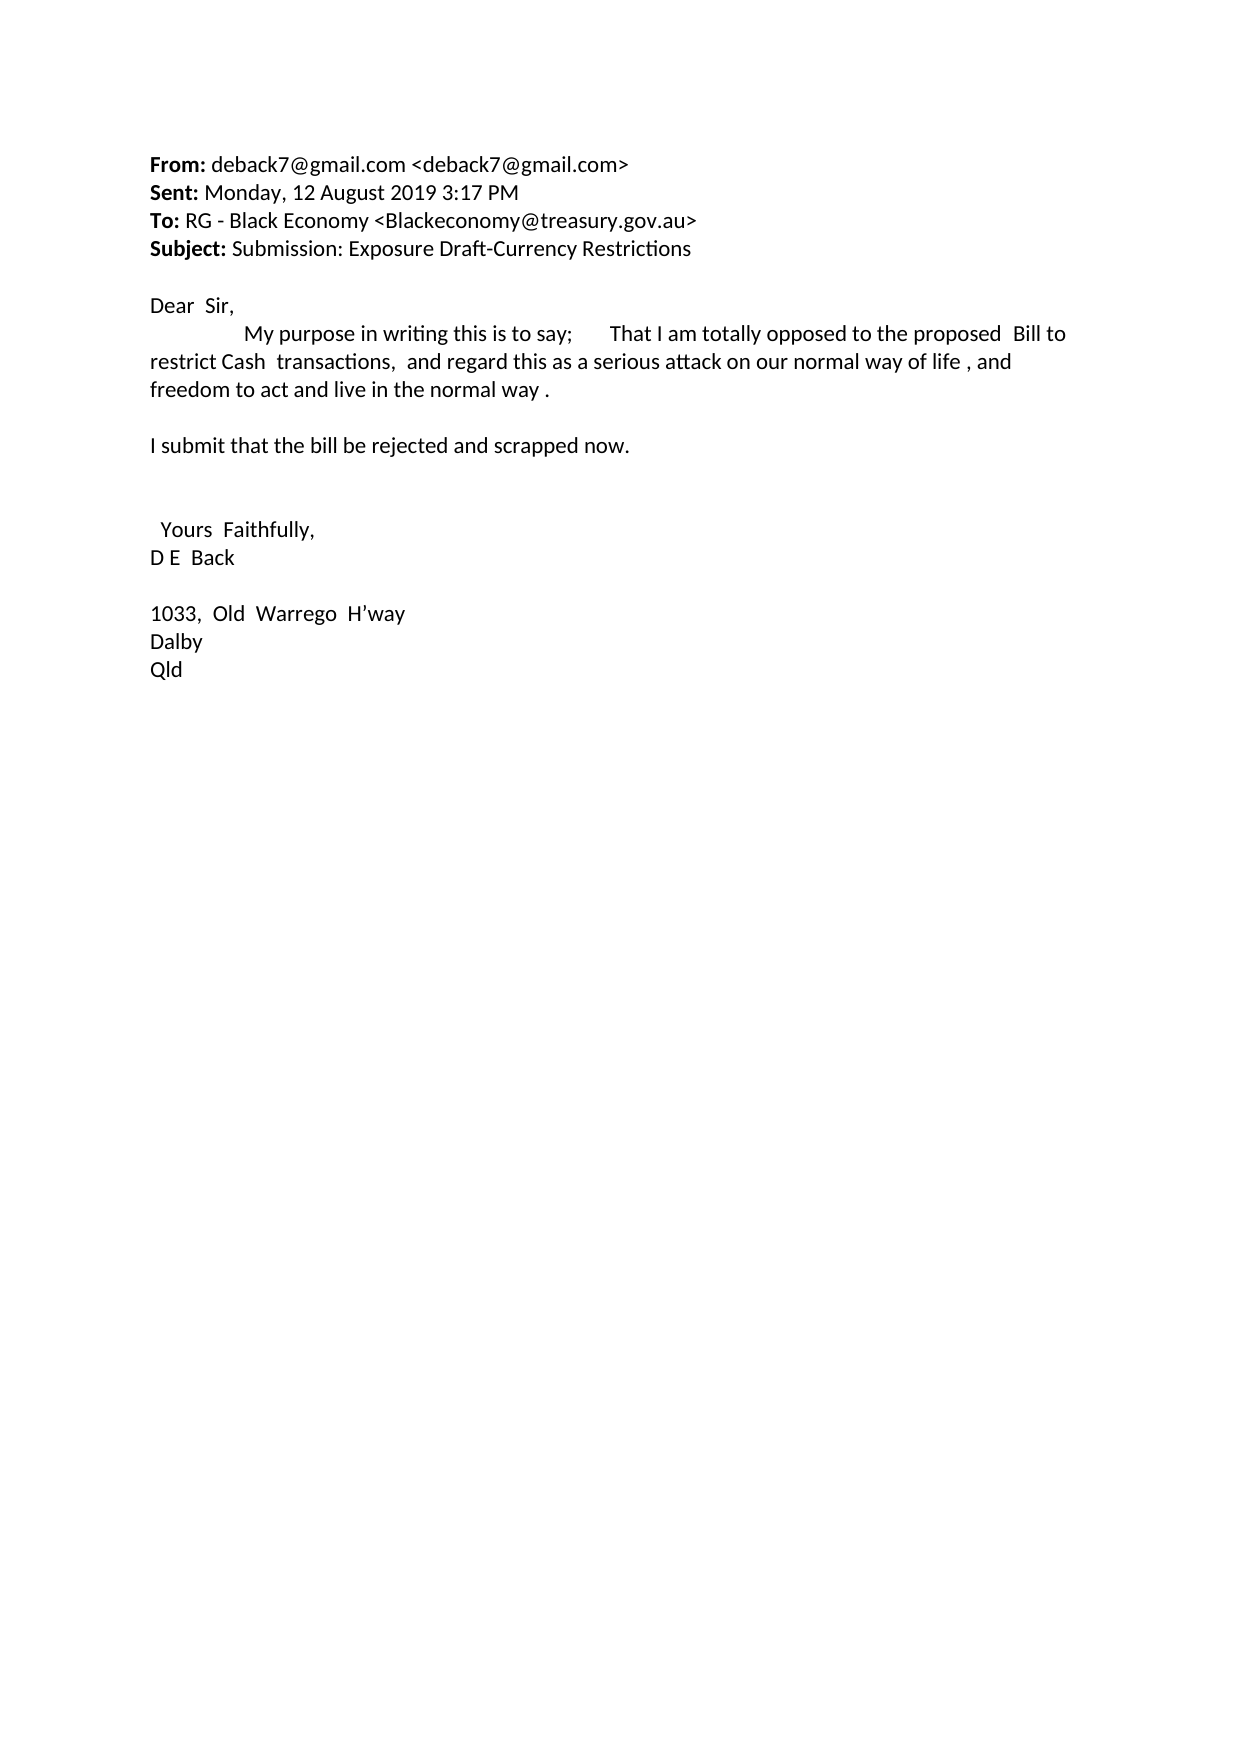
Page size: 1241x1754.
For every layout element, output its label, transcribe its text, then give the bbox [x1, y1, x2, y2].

text D E Back [150, 543, 1090, 571]
text 1033, Old Warrego H’way [150, 599, 1090, 627]
text Qld [150, 655, 1090, 683]
text My purpose in writing this is to say; That I am totally opposed to the proposed Bill to restrict Cash transactions, and regard this as a serious attack on our normal way of life , and freedom to act and live in the normal way . [150, 319, 1090, 403]
text Dear Sir, [150, 291, 1090, 319]
text From: deback7@gmail.com <deback7@gmail.com> Sent: Monday, 12 August 2019 3:17 PM To: RG - Black Economy <Blackeconomy@treasury.gov.au> Subject: Submission: Exposure Draft-Currency Restrictions [150, 150, 1090, 262]
text I submit that the bill be rejected and scrapped now. [150, 431, 1090, 459]
text Yours Faithfully, [150, 515, 1090, 543]
text Dalby [150, 627, 1090, 655]
